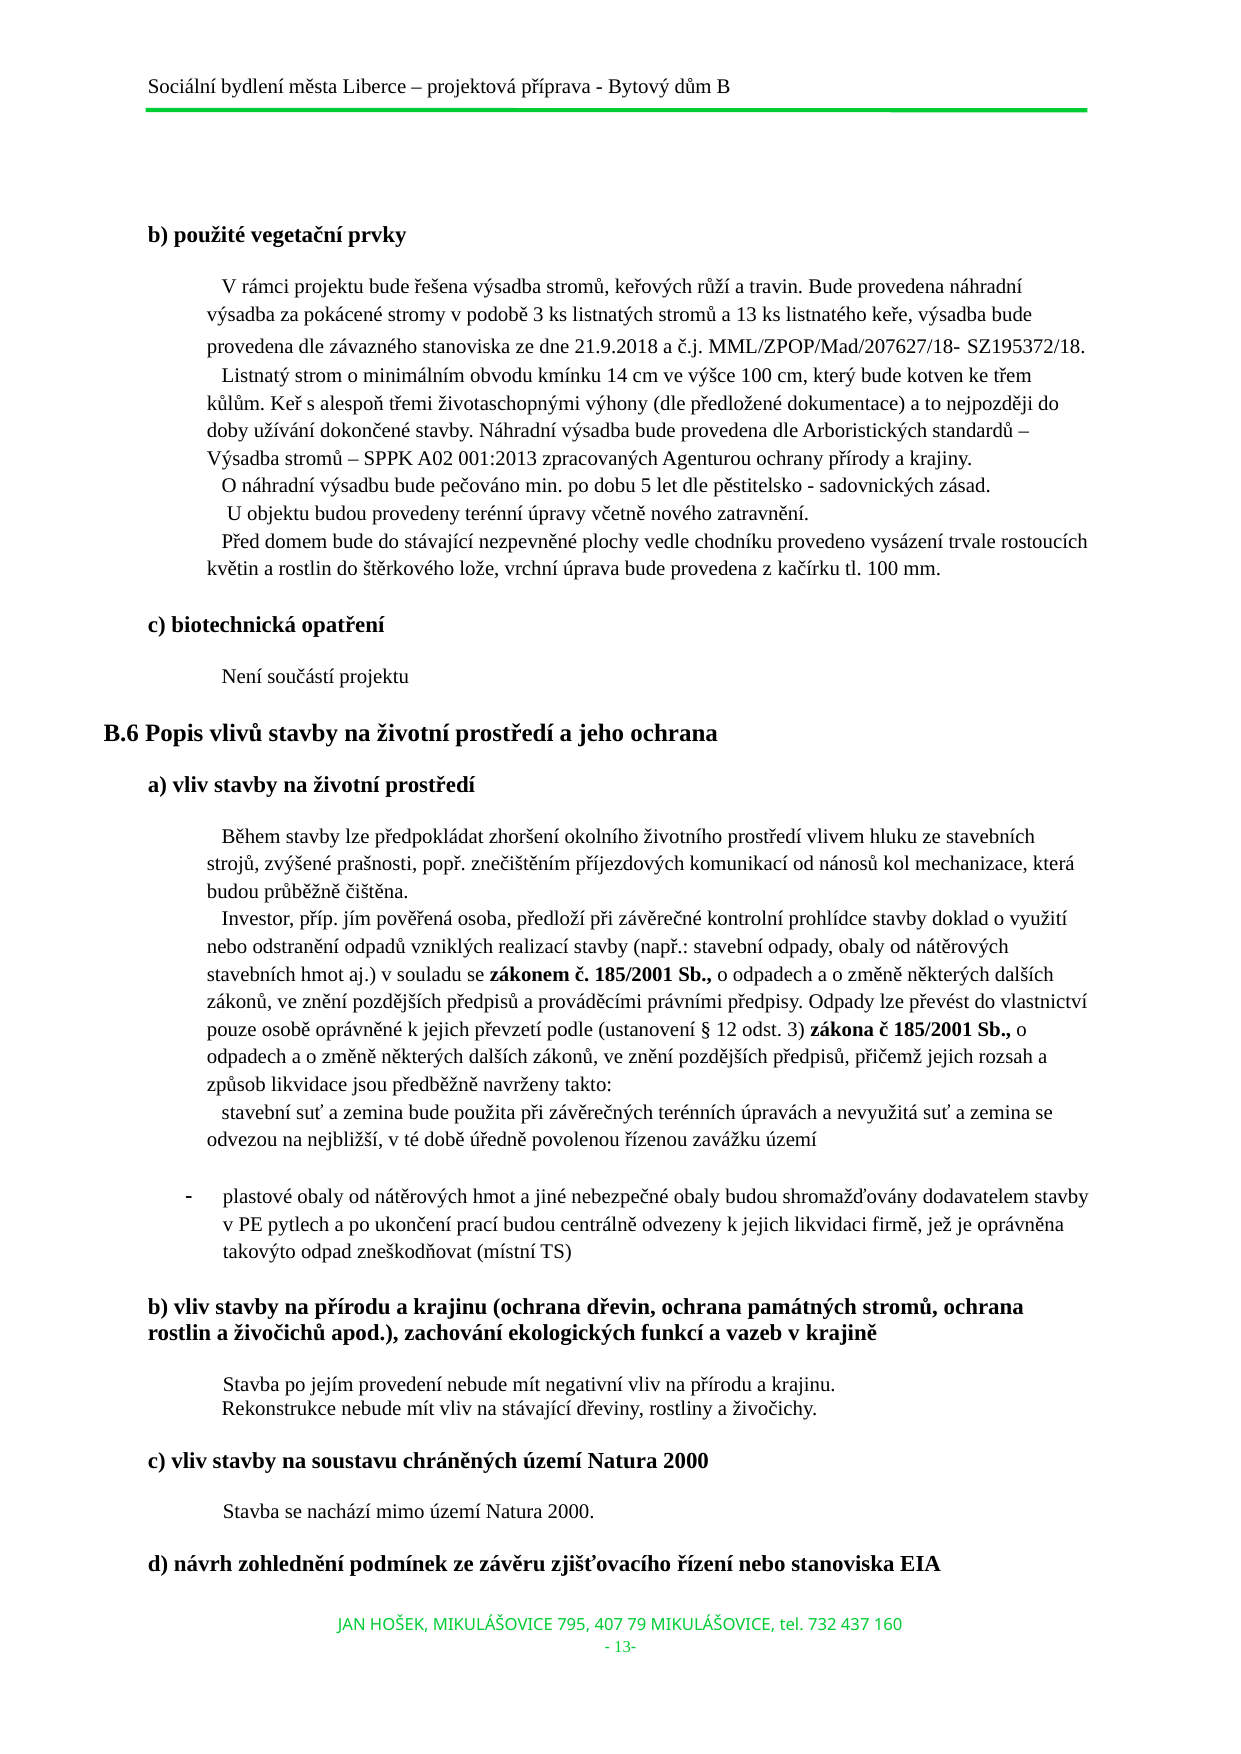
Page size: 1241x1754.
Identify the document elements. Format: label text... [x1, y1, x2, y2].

text a) vliv stavby na životní prostředí [148, 771, 1093, 797]
text c) biotechnická opatření [148, 611, 1093, 638]
text V rámci projektu bude řešena výsadba stromů, keřových růží a travin. Bude provedena náhradní výsadba za pokácené stromy v podobě 3 ks listnatých stromů a 13 ks listnatého keře, výsadba bude provedena dle závazného stanoviska ze dne 21.9.2018 a č.j. MML/ZPOP/Mad/207627/18- SZ195372/18. [207, 274, 1093, 359]
subtitle B.6 Popis vlivů stavby na životní prostředí a jeho ochrana [103, 718, 1093, 747]
text Stavba se nachází mimo území Natura 2000. [223, 1499, 1093, 1523]
text b) použité vegetační prvky [148, 221, 1093, 248]
text d) návrh zohlednění podmínek ze závěru zjišťovacího řízení nebo stanoviska EIA [148, 1550, 1093, 1576]
text Stavba po jejím provedení nebude mít negativní vliv na přírodu a krajinu. [223, 1372, 1093, 1396]
text U objektu budou provedeny terénní úpravy včetně nového zatravnění. [207, 501, 1093, 525]
text O náhradní výsadbu bude pečováno min. po dobu 5 let dle pěstitelsko - sadovnických zásad. [207, 473, 1093, 497]
text c) vliv stavby na soustavu chráněných území Natura 2000 [148, 1447, 1093, 1473]
text Není součástí projektu [207, 664, 1093, 688]
text Investor, příp. jím pověřená osoba, předloží při závěrečné kontrolní prohlídce stavby doklad o využití nebo odstranění odpadů vzniklých realizací stavby (např.: stavební odpady, obaly od nátěrových stavebních hmot aj.) v souladu se zákonem č. 185/2001 Sb., o odpadech a o změně některých dalších zákonů, ve znění pozdějších předpisů a prováděcími právními předpisy. Odpady lze převést do vlastnictví pouze osobě oprávněné k jejich převzetí podle (ustanovení § 12 odst. 3) zákona č 185/2001 Sb., o odpadech a o změně některých dalších zákonů, ve znění pozdějších předpisů, přičemž jejich rozsah a způsob likvidace jsou předběžně navrženy takto: [207, 906, 1093, 1096]
list plastové obaly od nátěrových hmot a jiné nebezpečné obaly budou shromažďovány dodavatelem stavby v PE pytlech a po ukončení prací budou centrálně odvezeny k jejich likvidaci firmě, jež je oprávněna takovýto odpad zneškodňovat (místní TS) [185, 1184, 1093, 1263]
text b) vliv stavby na přírodu a krajinu (ochrana dřevin, ochrana památných stromů, ochrana rostlin a živočichů apod.), zachování ekologických funkcí a vazeb v krajině [148, 1293, 1093, 1346]
text Před domem bude do stávající nezpevněné plochy vedle chodníku provedeno vysázení trvale rostoucích květin a rostlin do štěrkového lože, vrchní úprava bude provedena z kačírku tl. 100 mm. [207, 528, 1093, 580]
text Listnatý strom o minimálním obvodu kmínku 14 cm ve výšce 100 cm, který bude kotven ke třem kůlům. Keř s alespoň třemi životaschopnými výhony (dle předložené dokumentace) a to nejpozději do doby užívání dokončené stavby. Náhradní výsadba bude provedena dle Arboristických standardů – Výsadba stromů – SPPK A02 001:2013 zpracovaných Agenturou ochrany přírody a krajiny. [207, 363, 1093, 470]
text stavební suť a zemina bude použita při závěrečných terénních úpravách a nevyužitá suť a zemina se odvezou na nejbližší, v té době úředně povolenou řízenou zavážku území [207, 1099, 1093, 1151]
list Rekonstrukce nebude mít vliv na stávající dřeviny, rostliny a živočichy. [221, 1396, 1093, 1420]
text Během stavby lze předpokládat zhoršení okolního životního prostředí vlivem hluku ze stavebních strojů, zvýšené prašnosti, popř. znečištěním příjezdových komunikací od nánosů kol mechanizace, která budou průběžně čištěna. [207, 823, 1093, 903]
